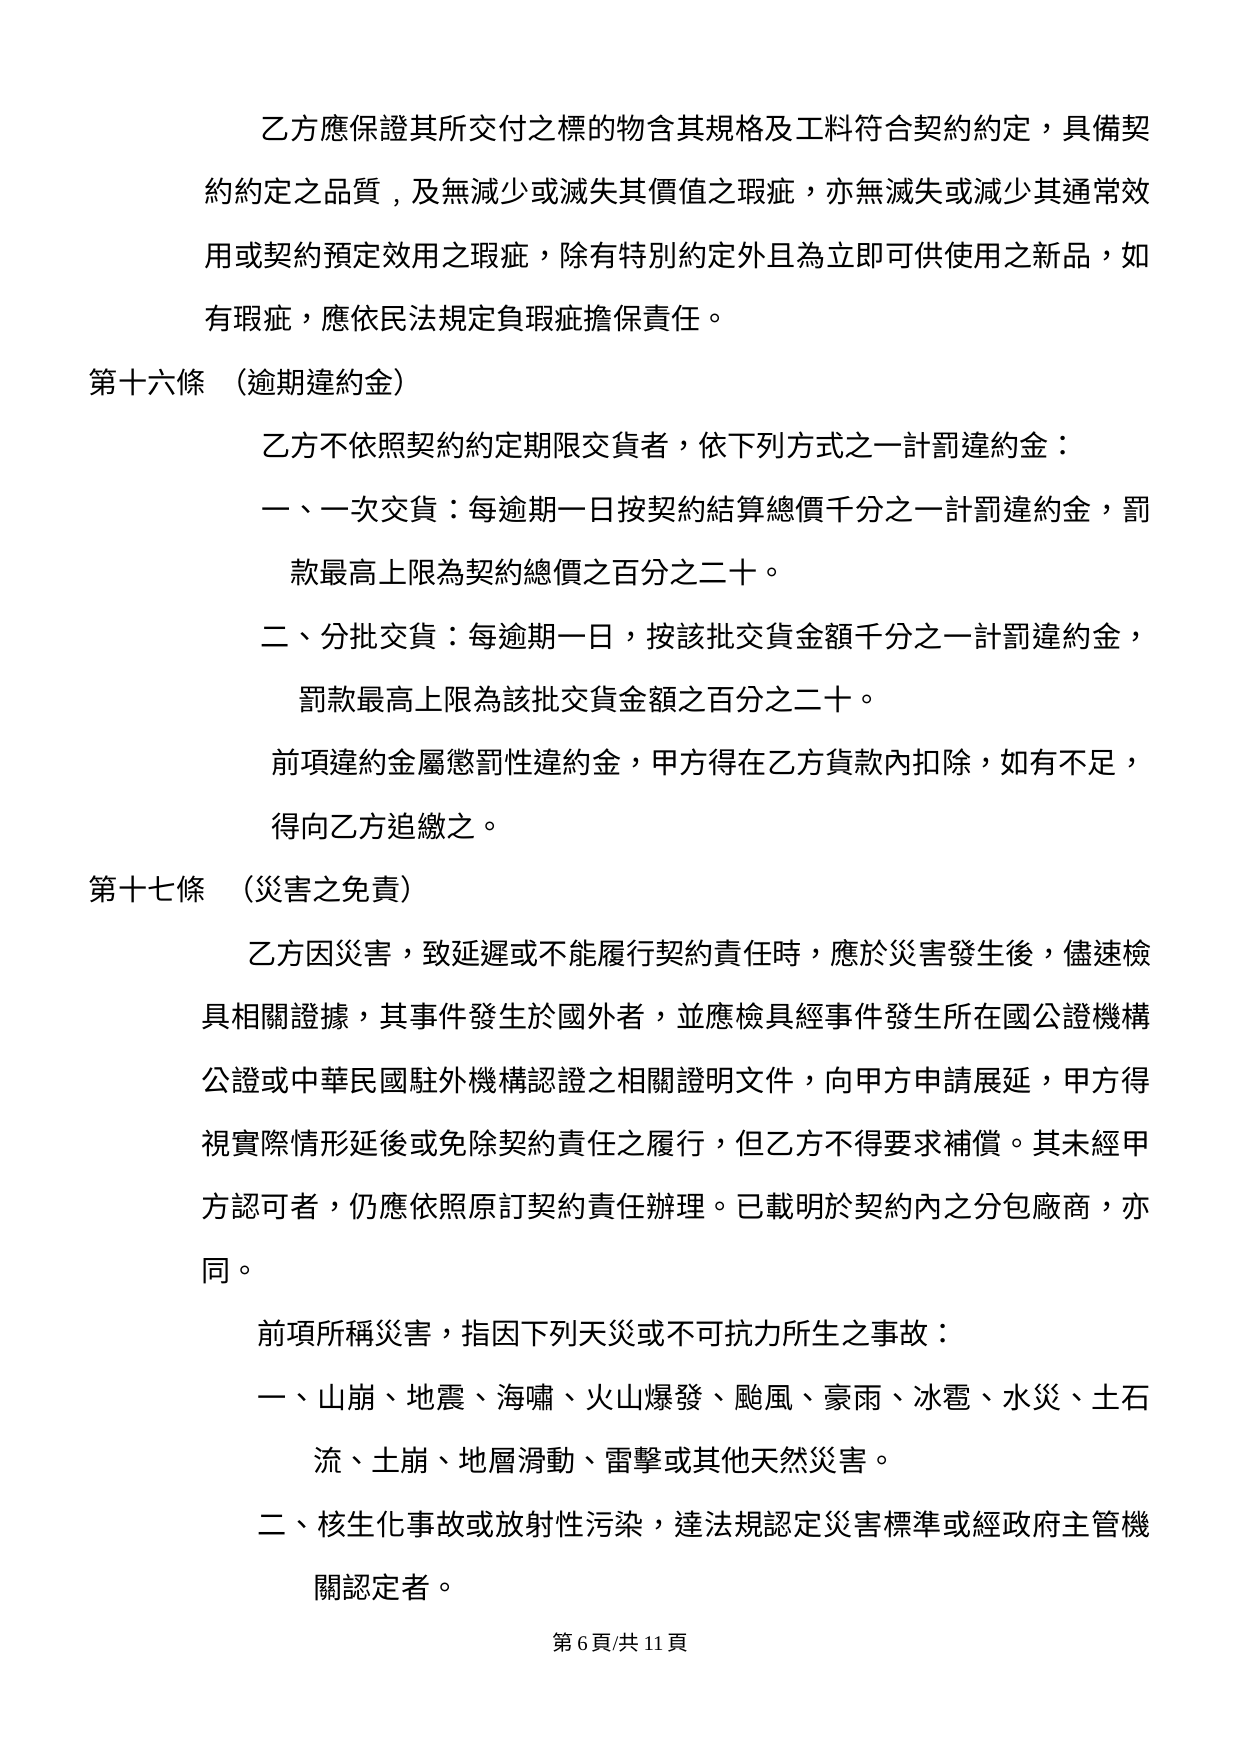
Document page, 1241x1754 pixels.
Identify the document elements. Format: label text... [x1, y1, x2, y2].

text 前項所稱災害，指因下列天災或不可抗力所生之事故： [186, 1311, 1152, 1353]
text 二、核生化事故或放射性污染，達法規認定災害標準或經政府主管機關認定者。 [257, 1501, 1152, 1607]
text 乙方因災害，致延遲或不能履行契約責任時，應於災害發生後，儘速檢具相關證據，其事件發生於國外者，並應檢具經事件發生所在國公證機構公證或中華民國駐外機構認證之相關證明文件，向甲方申請展延，甲方得視實際情形延後或免除契約責任之履行，但乙方不得要求補償。其未經甲方認可者，仍應依照原訂契約責任辦理。已載明於契約內之分包廠商，亦同。 [201, 930, 1152, 1290]
text 得向乙方追繳之。 [215, 803, 1152, 846]
text 第十七條 （災害之免責） [89, 867, 1152, 909]
text 第十六條 （逾期違約金） [89, 359, 1152, 402]
text 二、分批交貨：每逾期一日，按該批交貨金額千分之一計罰違約金，罰款最高上限為該批交貨金額之百分之二十。 [261, 613, 1152, 719]
text 一、山崩、地震、海嘯、火山爆發、颱風、豪雨、冰雹、水災、土石流、土崩、地層滑動、雷擊或其他天然災害。 [257, 1374, 1152, 1480]
text 一、一次交貨：每逾期一日按契約結算總價千分之一計罰違約金，罰款最高上限為契約總價之百分之二十。 [261, 486, 1152, 592]
text 乙方應保證其所交付之標的物含其規格及工料符合契約約定，具備契約約定之品質﹐及無減少或滅失其價值之瑕疵，亦無滅失或減少其通常效用或契約預定效用之瑕疵，除有特別約定外且為立即可供使用之新品，如有瑕疵，應依民法規定負瑕疵擔保責任。 [204, 106, 1152, 338]
text 前項違約金屬懲罰性違約金，甲方得在乙方貨款內扣除，如有不足， [215, 740, 1152, 782]
text 乙方不依照契約約定期限交貨者，依下列方式之一計罰違約金： [204, 423, 1152, 465]
